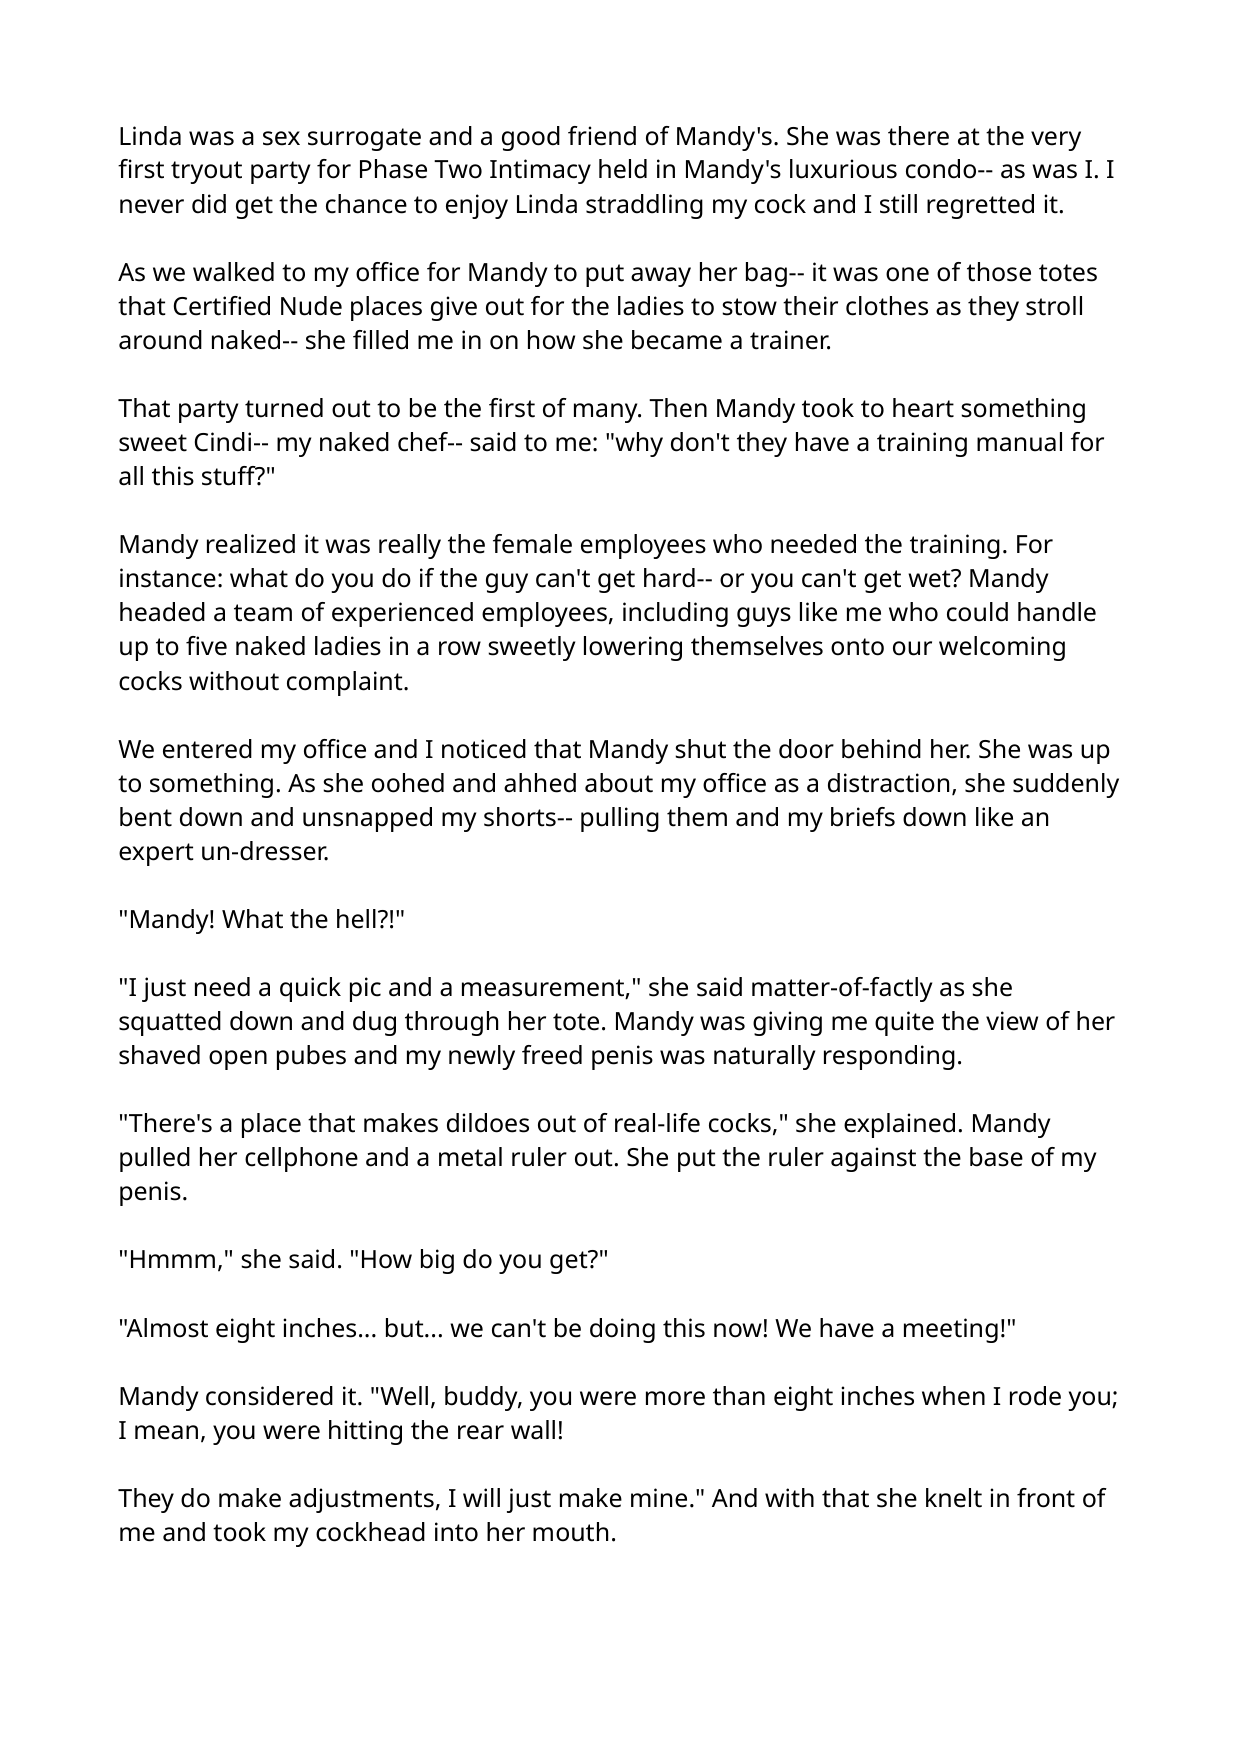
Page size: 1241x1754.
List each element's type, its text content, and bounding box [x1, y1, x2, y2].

text Linda was a sex surrogate and a good friend of Mandy's. She was there at the very first tryout party for Phase Two Intimacy held in Mandy's luxurious condo-- as was I. I never did get the chance to enjoy Linda straddling my cock and I still regretted it. [118, 118, 1122, 220]
text "Almost eight inches... but... we can't be doing this now! We have a meeting!" [118, 1310, 1122, 1344]
text "There's a place that makes dildoes out of real-life cocks," she explained. Mandy pulled her cellphone and a metal ruler out. She put the ruler against the base of my penis. [118, 1106, 1122, 1208]
text "I just need a quick pic and a measurement," she said matter-of-factly as she squatted down and dug through her tote. Mandy was giving me quite the view of her shaved open pubes and my newly freed penis was naturally responding. [118, 970, 1122, 1072]
text "Mandy! What the hell?!" [118, 902, 1122, 936]
text They do make adjustments, I will just make mine." And with that she knelt in front of me and took my cockhead into her mouth. [118, 1481, 1122, 1549]
text "Hmmm," she said. "How big do you get?" [118, 1242, 1122, 1276]
text We entered my office and I noticed that Mandy shut the door behind her. She was up to something. As she oohed and ahhed about my office as a distraction, she suddenly bent down and unsnapped my shorts-- pulling them and my briefs down like an expert un-dresser. [118, 731, 1122, 867]
text Mandy considered it. "Well, buddy, you were more than eight inches when I rode you; I mean, you were hitting the rear wall! [118, 1378, 1122, 1447]
text Mandy realized it was really the female employees who needed the training. For instance: what do you do if the guy can't get hard-- or you can't get wet? Mandy headed a team of experienced employees, including guys like me who could handle up to five naked ladies in a row sweetly lowering themselves onto our welcoming cocks without complaint. [118, 527, 1122, 697]
text That party turned out to be the first of many. Then Mandy took to heart something sweet Cindi-- my naked chef-- said to me: "why don't they have a training manual for all this stuff?" [118, 391, 1122, 493]
text As we walked to my office for Mandy to put away her bag-- it was one of those totes that Certified Nude places give out for the ladies to stow their clothes as they stroll around naked-- she filled me in on how she became a trainer. [118, 254, 1122, 357]
